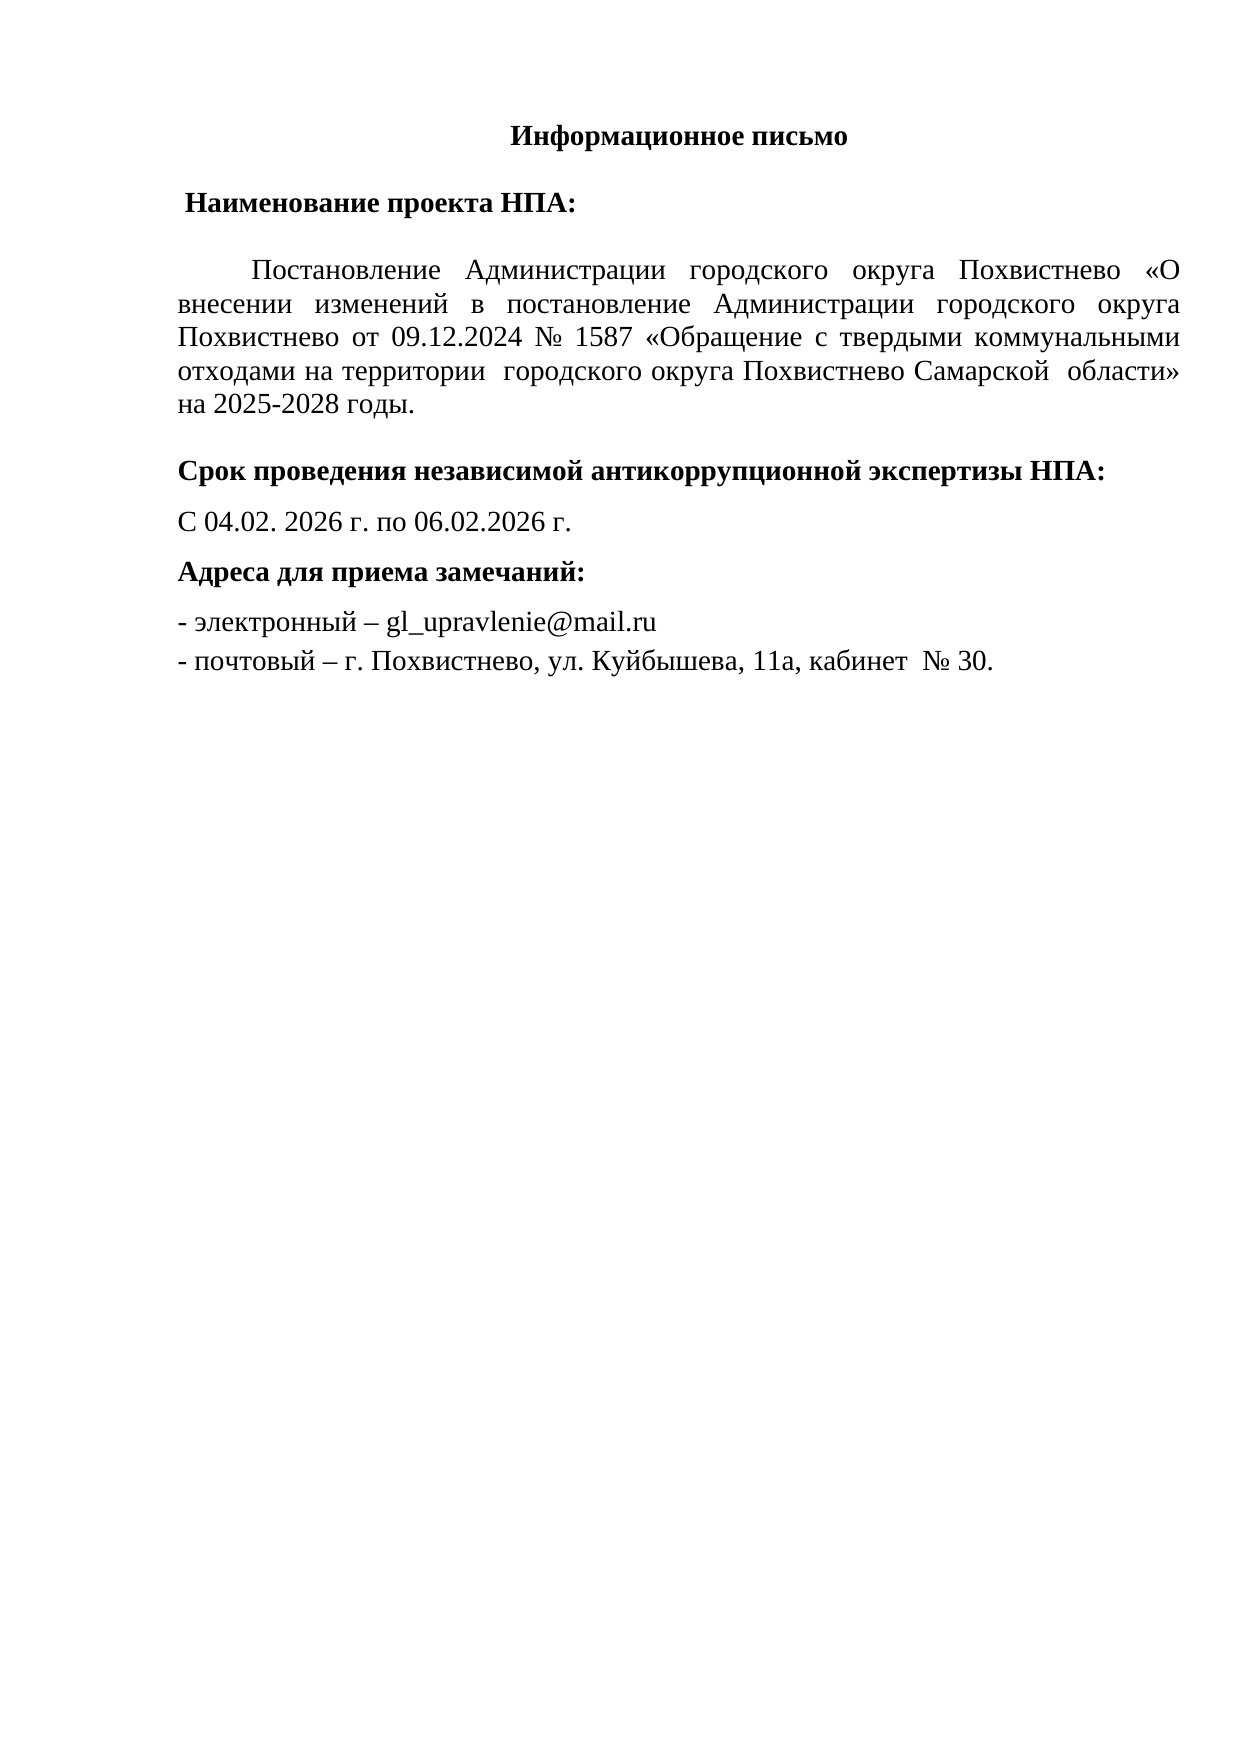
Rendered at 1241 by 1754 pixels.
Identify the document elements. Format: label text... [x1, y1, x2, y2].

text Наименование проекта НПА: [177, 185, 1181, 219]
text - электронный – gl_upravlenie@mail.ru [177, 604, 1181, 638]
text Информационное письмо [177, 118, 1181, 152]
text Адреса для приема замечаний: [177, 554, 1181, 588]
text Постановление Администрации городского округа Похвистнево «О внесении изменений в постановление Администрации городского округа Похвистнево от 09.12.2024 № 1587 «Обращение с твердыми коммунальными отходами на территории городского округа Похвистнево Самарской области» на 2025-2028 годы. [177, 252, 1181, 420]
text С 04.02. 2026 г. по 06.02.2026 г. [177, 504, 1181, 537]
text - почтовый – г. Похвистнево, ул. Куйбышева, 11а, кабинет № 30. [177, 643, 1181, 677]
text Срок проведения независимой антикоррупционной экспертизы НПА: [177, 453, 1181, 487]
